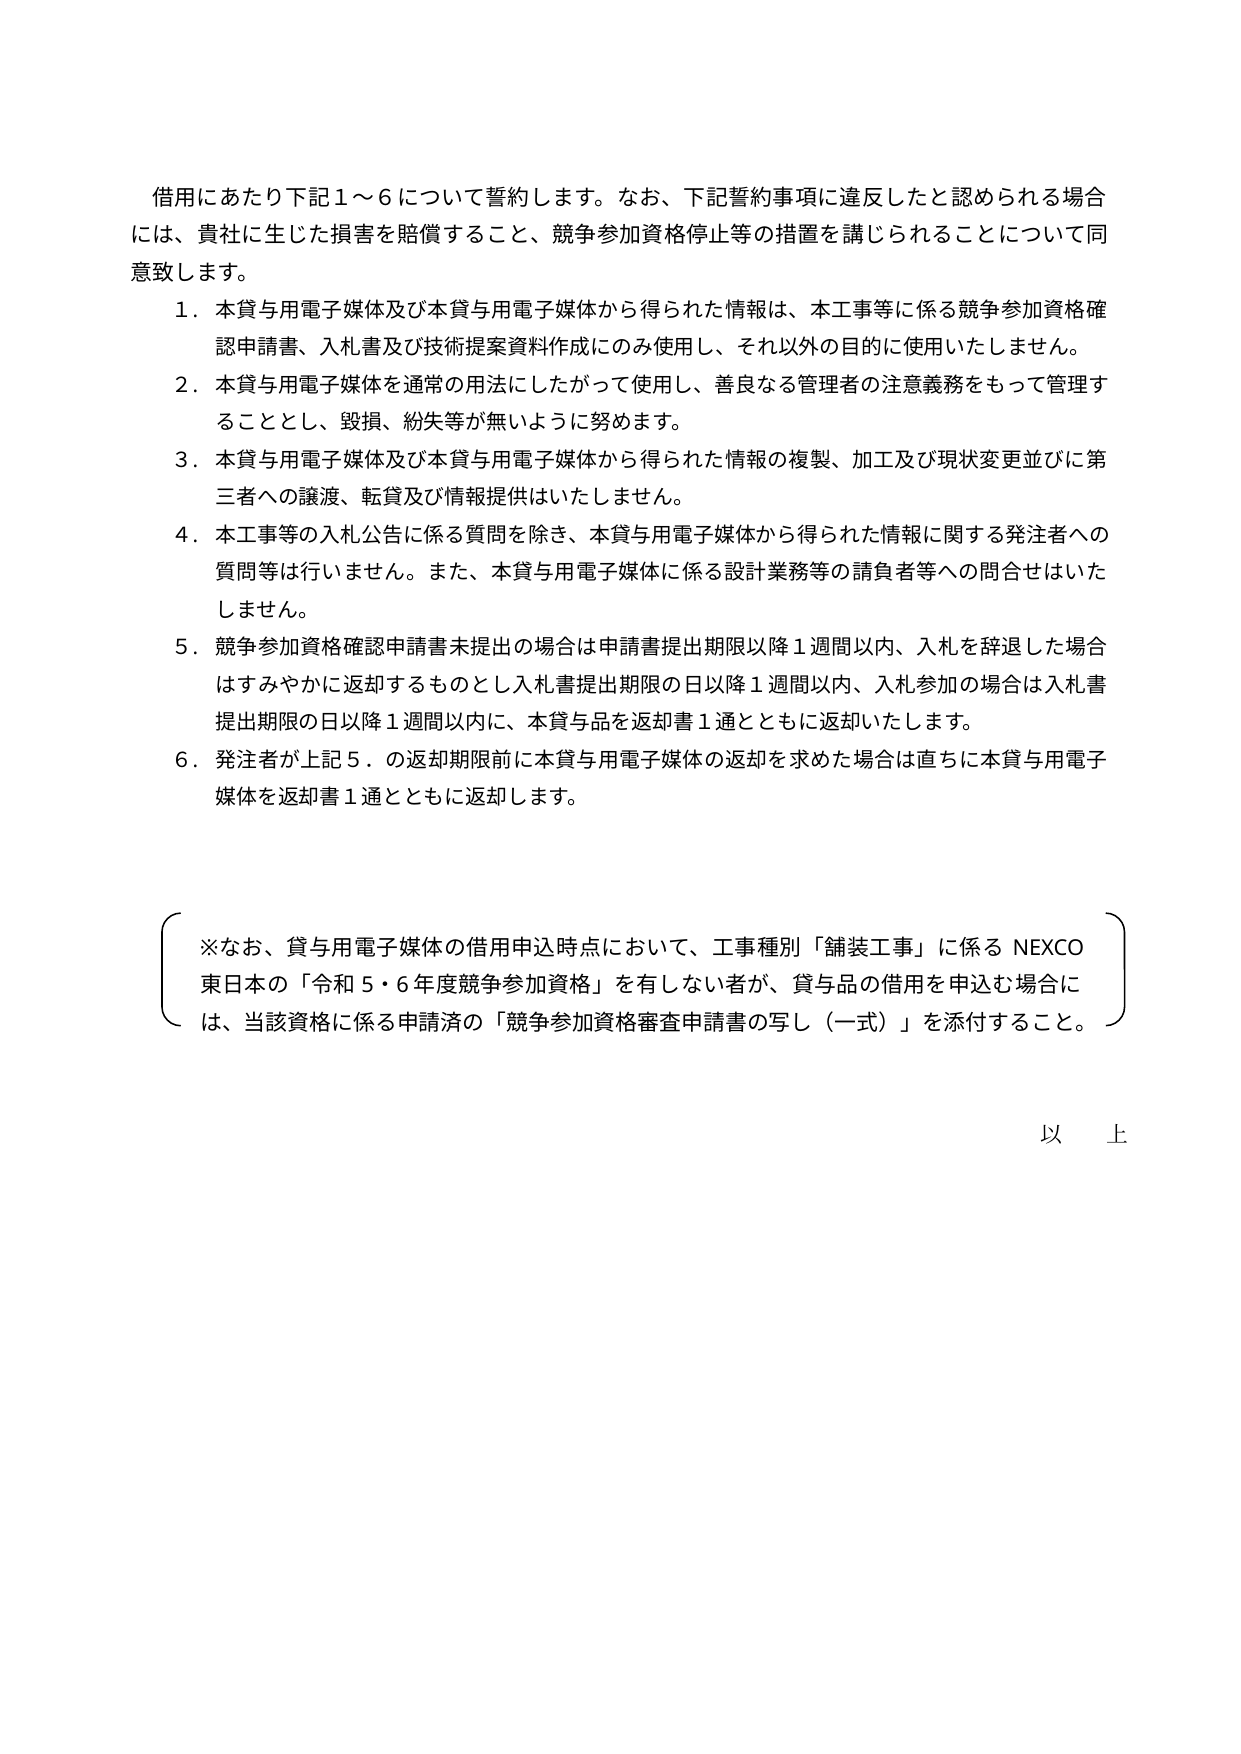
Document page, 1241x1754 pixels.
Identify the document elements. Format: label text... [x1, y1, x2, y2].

list 本貸与用電子媒体及び本貸与用電子媒体から得られた情報は、本工事等に係る競争参加資格確認申請書、入札書及び技術提案資料作成にのみ使用し、それ以外の目的に使用いたしません。 [172, 289, 1110, 364]
text 以 上 [112, 1114, 1128, 1152]
list 競争参加資格確認申請書未提出の場合は申請書提出期限以降１週間以内、入札を辞退した場合はすみやかに返却するものとし入札書提出期限の日以降１週間以内、入札参加の場合は入札書提出期限の日以降１週間以内に、本貸与品を返却書１通とともに返却いたします。 [172, 627, 1110, 739]
list 本貸与用電子媒体及び本貸与用電子媒体から得られた情報の複製、加工及び現状変更並びに第三者への譲渡、転貸及び情報提供はいたしません。 [172, 439, 1110, 514]
list 本貸与用電子媒体を通常の用法にしたがって使用し、善良なる管理者の注意義務をもって管理することとし、毀損、紛失等が無いように努めます。 [172, 364, 1110, 439]
text 借用にあたり下記１～６について誓約します。なお、下記誓約事項に違反したと認められる場合には、貴社に生じた損害を賠償すること、競争参加資格停止等の措置を講じられることについて同意致します。 [130, 177, 1110, 289]
list 本工事等の入札公告に係る質問を除き、本貸与用電子媒体から得られた情報に関する発注者への質問等は行いません。また、本貸与用電子媒体に係る設計業務等の請負者等への問合せはいたしません。 [172, 514, 1110, 627]
text ※なお、貸与用電子媒体の借用申込時点において、工事種別「舗装工事」に係るNEXCO東日本の「令和5・6年度競争参加資格」を有しない者が、貸与品の借用を申込む場合には、当該資格に係る申請済の「競争参加資格審査申請書の写し（一式）」を添付すること。 [200, 927, 1084, 1039]
list 発注者が上記５．の返却期限前に本貸与用電子媒体の返却を求めた場合は直ちに本貸与用電子媒体を返却書１通とともに返却します。 [172, 739, 1110, 814]
